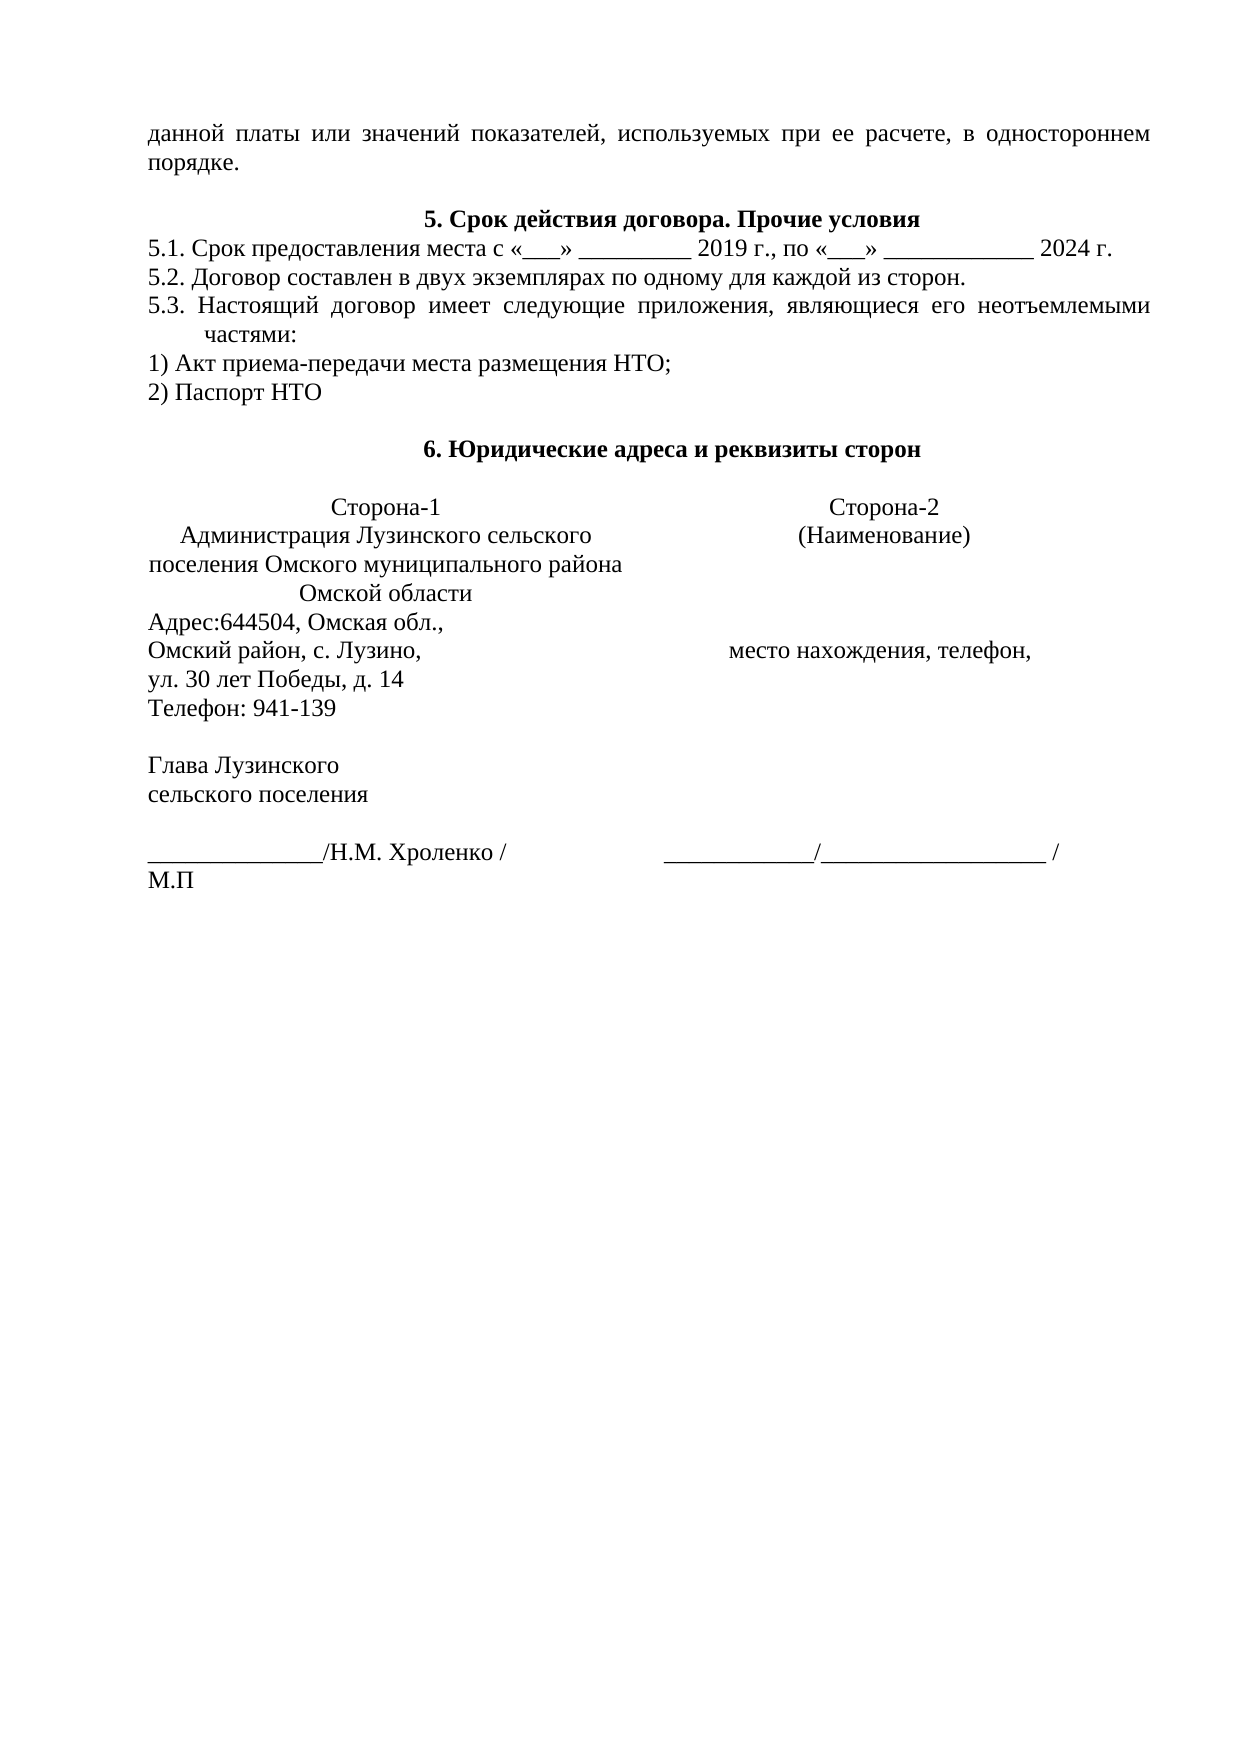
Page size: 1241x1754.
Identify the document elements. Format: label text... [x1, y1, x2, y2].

text 5.3. Настоящий договор имеет следующие приложения, являющиеся его неотъемлемыми частями: [148, 291, 1152, 348]
list 6. Юридические адреса и реквизиты сторон [148, 434, 1152, 463]
text ______________/Н.М. Хроленко / ____________/__________________ / [148, 837, 1152, 866]
text 1) Акт приема-передачи места размещения НТО; [148, 348, 1152, 377]
text М.П [148, 866, 1152, 894]
text Глава Лузинского [148, 751, 1152, 779]
text сельского поселения [148, 779, 1152, 808]
text 5.2. Договор составлен в двух экземплярах по одному для каждой из сторон. [148, 262, 1152, 291]
text 5.1. Срок предоставления места с «___» _________ 2019 г., по «___» ____________ 2024 г. [148, 233, 1152, 262]
text 2) Паспорт НТО [148, 377, 1152, 406]
list 5. Срок действия договора. Прочие условия [148, 204, 1152, 233]
table_cell место нахождения, телефон, [635, 607, 1133, 751]
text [148, 118, 1152, 176]
table_header Сторона-2 (Наименование) [635, 492, 1133, 607]
table_cell Адрес:644504, Омская обл., Омский район, с. Лузино, ул. 30 лет Победы, д. 14 Телефон: 941-139 [136, 607, 635, 751]
table_header Сторона-1 Администрация Лузинского сельского поселения Омского муниципального района Омской области [136, 492, 635, 607]
